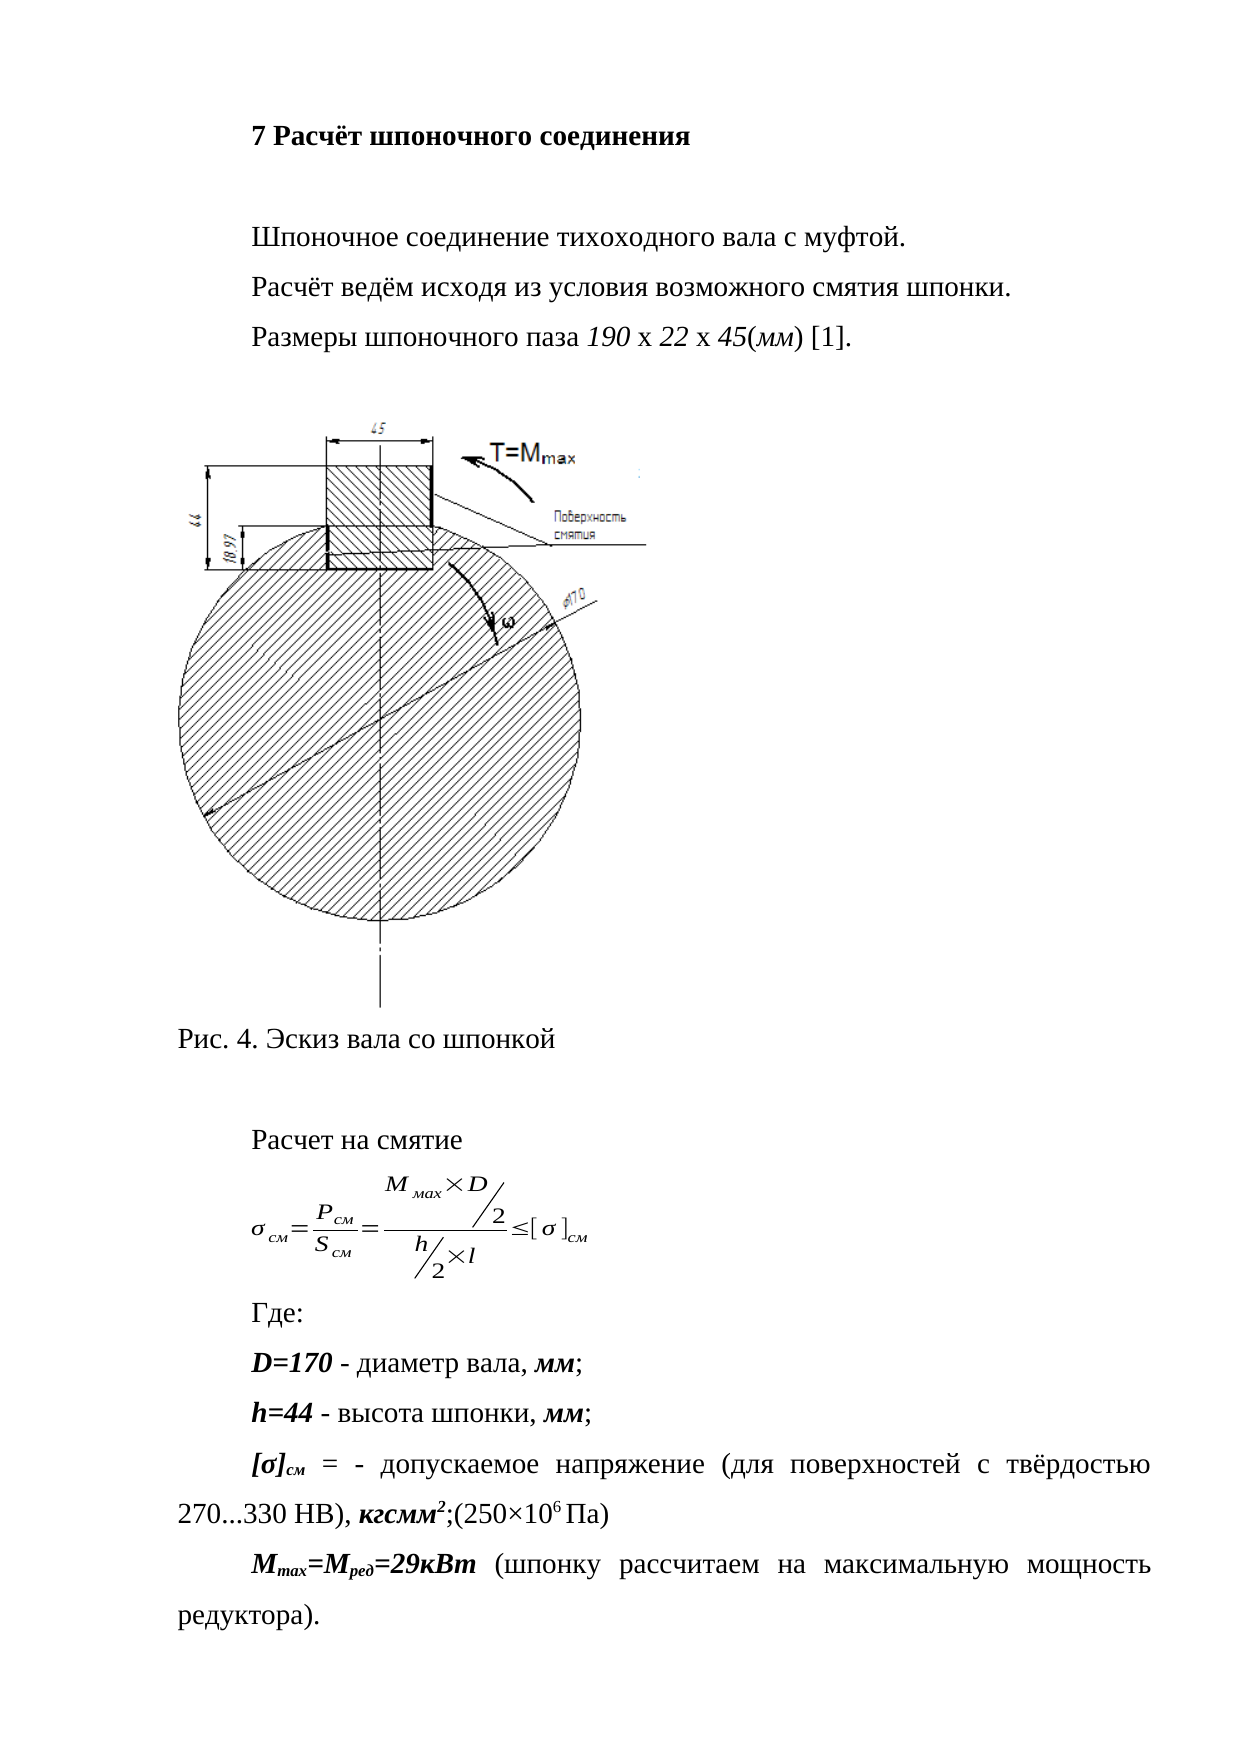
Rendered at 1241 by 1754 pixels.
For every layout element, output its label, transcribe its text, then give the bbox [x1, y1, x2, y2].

picture [177, 419, 650, 1009]
text Рис. 4. Эскиз вала со шпонкой [177, 1021, 1152, 1055]
text Шпоночное соединение тихоходного вала с муфтой. [177, 219, 1152, 252]
text Расчет на смятие [177, 1122, 1152, 1155]
text 7 Расчёт шпоночного соединения [177, 118, 1152, 152]
text Мmax=Мред=29кВт (шпонку рассчитаем на максимальную мощность редуктора). [177, 1547, 1152, 1630]
text Размеры шпоночного паза 190 х 22 х 45(мм) [1]. [177, 319, 1152, 353]
text Где: [177, 1295, 1152, 1328]
text Расчёт ведём исходя из условия возможного смятия шпонки. [177, 269, 1152, 303]
text [σ]см = - допускаемое напряжение (для поверхностей с твёрдостью 270...330 НВ), кгсмм2;(250×106 Па) [177, 1446, 1152, 1530]
text D=170 - диаметр вала, мм; [177, 1345, 1152, 1379]
text h=44 - высота шпонки, мм; [177, 1396, 1152, 1429]
